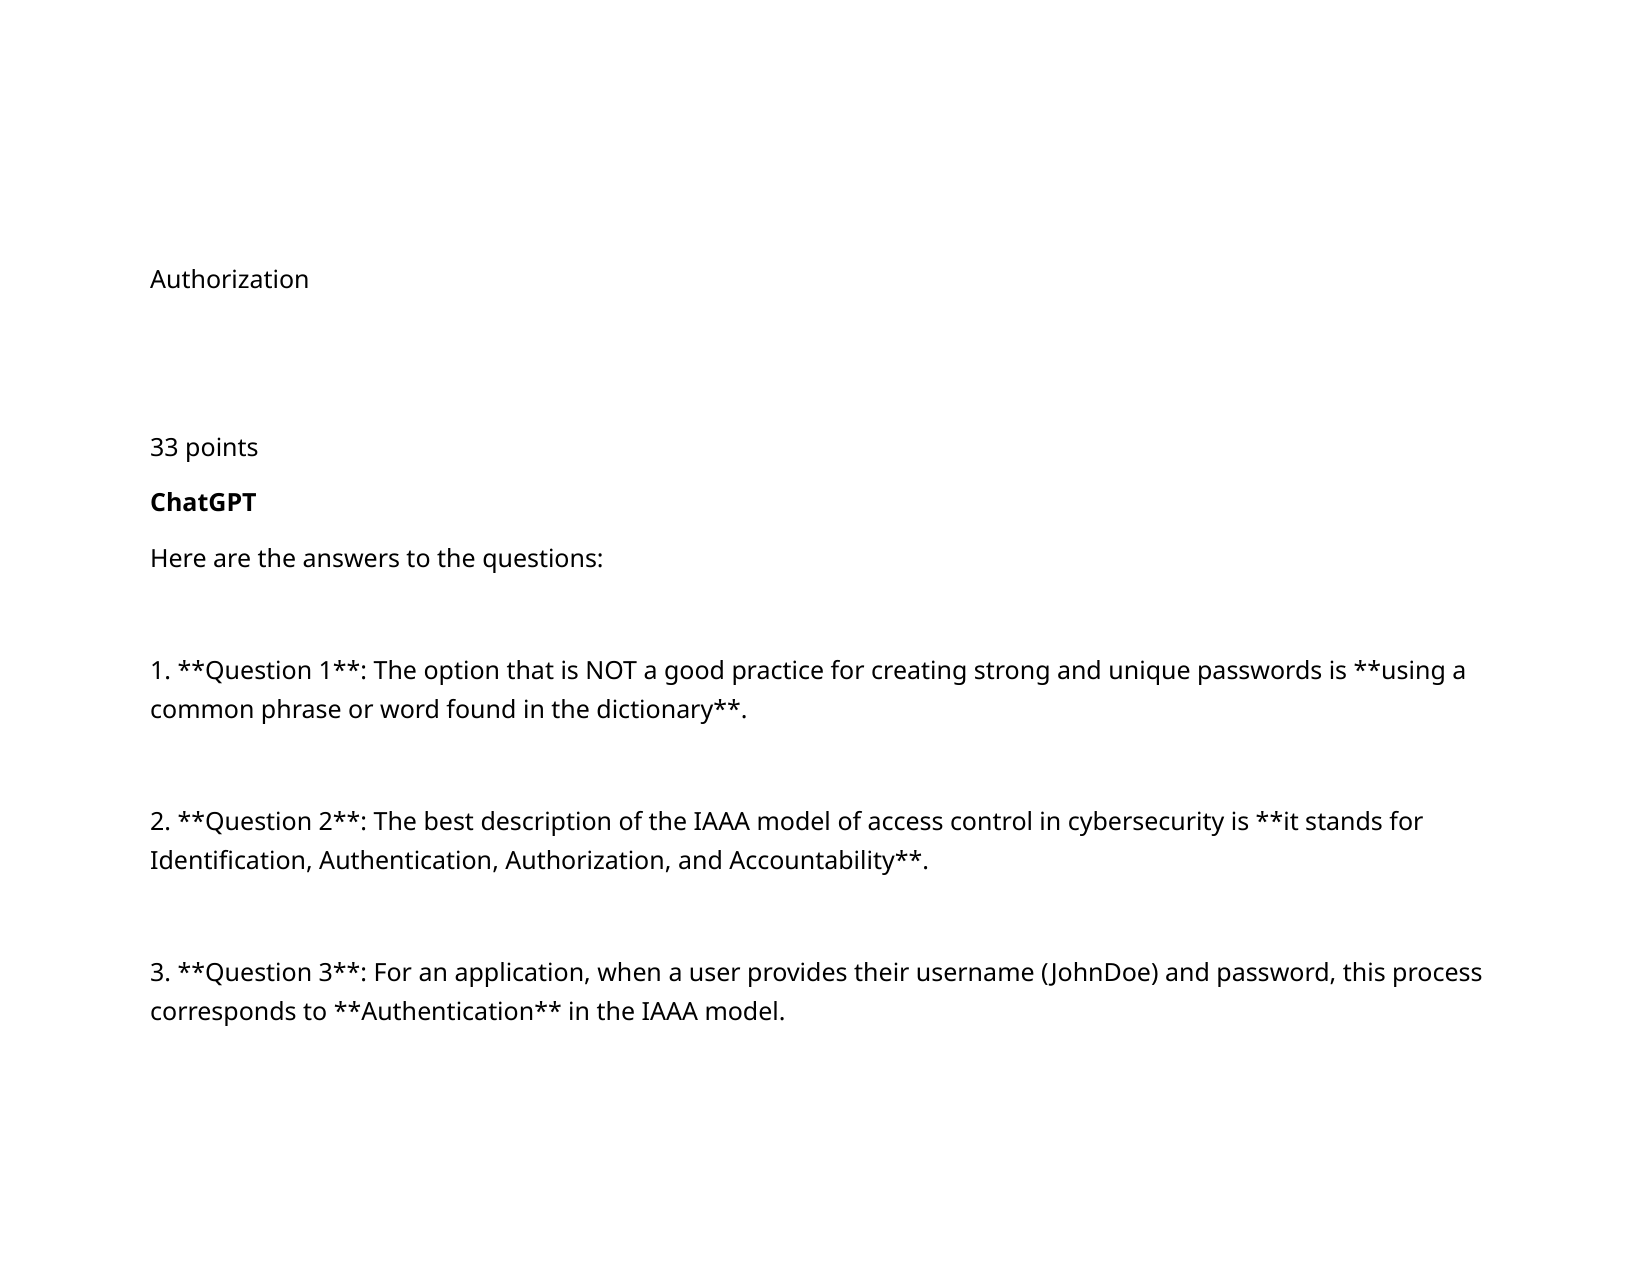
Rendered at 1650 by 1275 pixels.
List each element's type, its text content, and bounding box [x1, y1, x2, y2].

text Authorization [150, 262, 1500, 296]
text 3. **Question 3**: For an application, when a user provides their username (JohnDoe) and password, this process corresponds to **Authentication** in the IAAA model. [150, 954, 1500, 1027]
text Here are the answers to the questions: [150, 541, 1500, 575]
text 1. **Question 1**: The option that is NOT a good practice for creating strong and unique passwords is **using a common phrase or word found in the dictionary**. [150, 652, 1500, 726]
text ChatGPT [150, 485, 1500, 519]
text 2. **Question 2**: The best description of the IAAA model of access control in cybersecurity is **it stands for Identification, Authentication, Authorization, and Accountability**. [150, 803, 1500, 877]
text 33 points [150, 429, 1500, 463]
